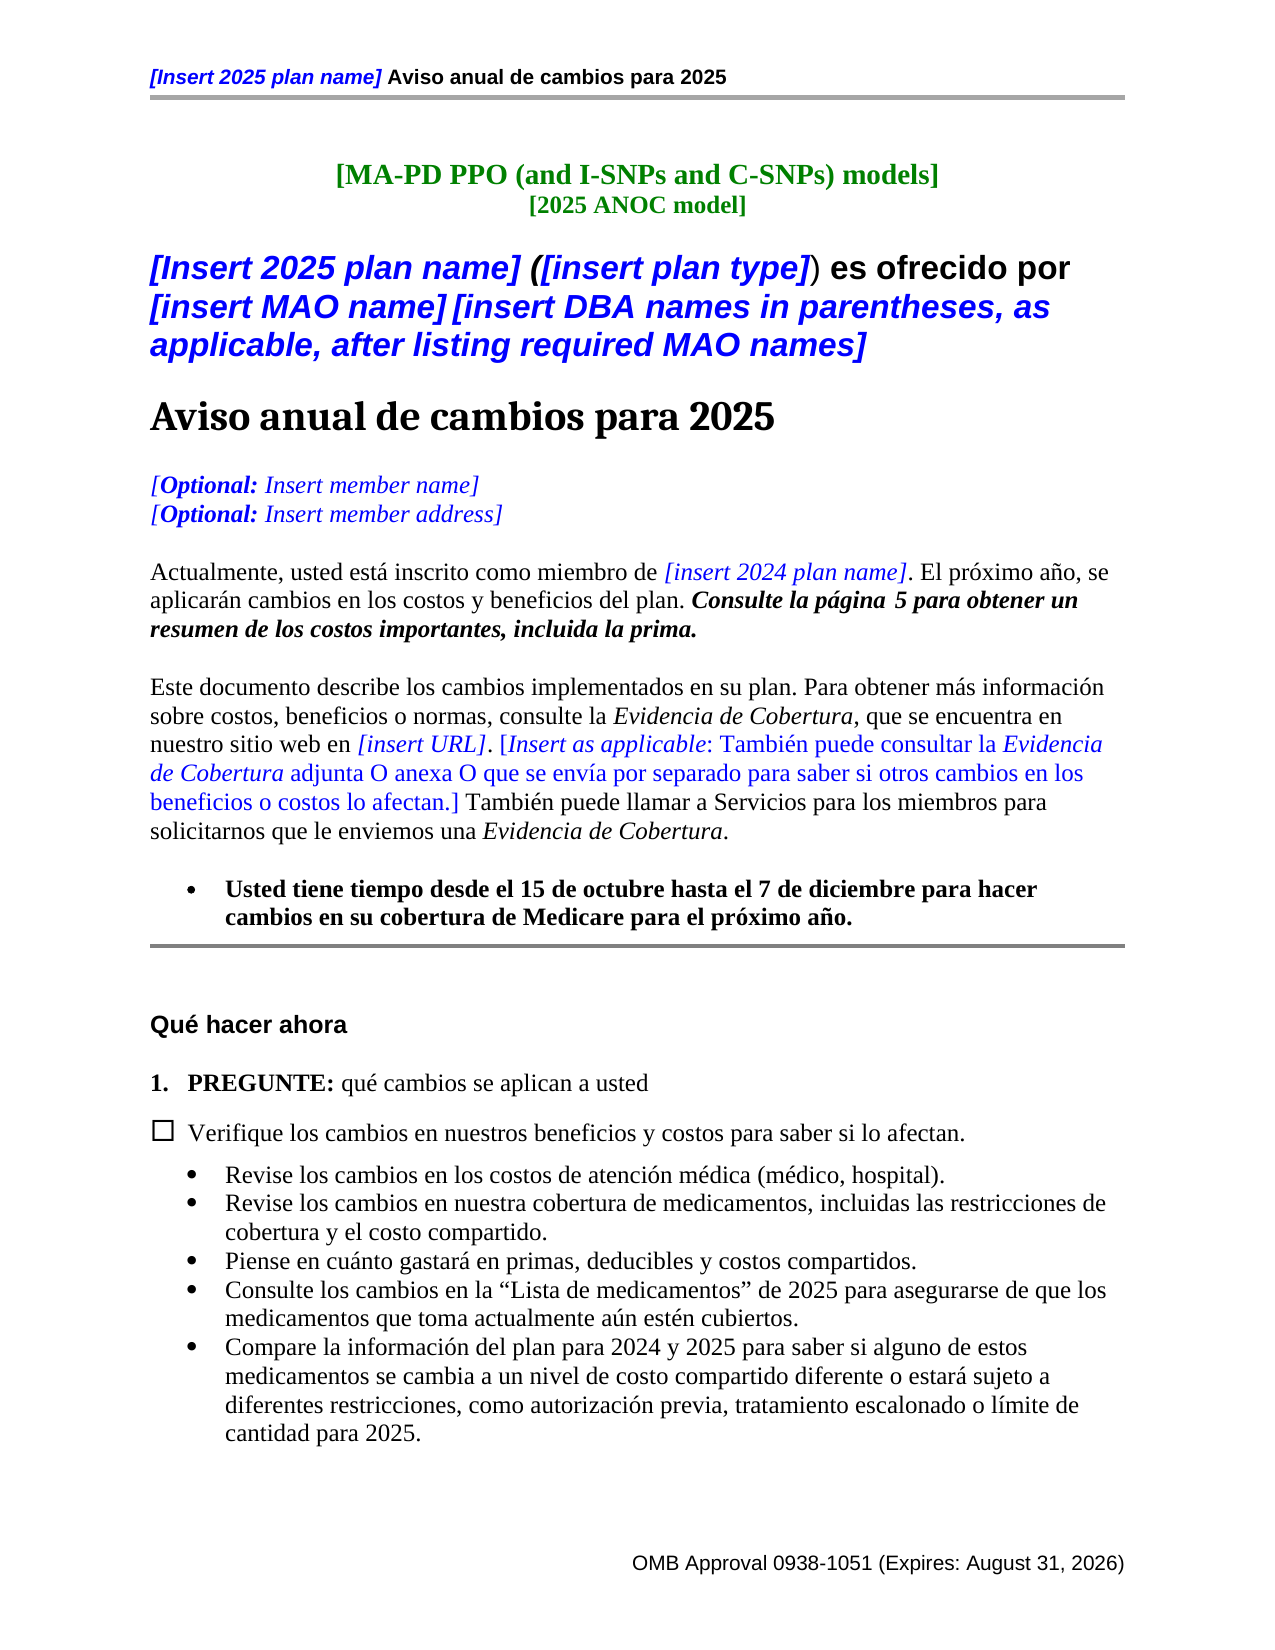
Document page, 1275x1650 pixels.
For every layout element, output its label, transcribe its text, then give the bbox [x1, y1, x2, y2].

text Este documento describe los cambios implementados en su plan. Para obtener más información sobre costos, beneficios o normas, consulte la Evidencia de Cobertura, que se encuentra en nuestro sitio web en [insert URL]. [Insert as applicable: También puede consultar la Evidencia de Cobertura adjunta O anexa O que se envía por separado para saber si otros cambios en los beneficios o costos lo afectan.] También puede llamar a Servicios para los miembros para solicitarnos que le enviemos una Evidencia de Cobertura. [150, 672, 1125, 844]
list Piense en cuánto gastará en primas, deducibles y costos compartidos. [187, 1246, 1125, 1275]
text [MA-PD PPO (and I-SNPs and C-SNPs) models] [2025 ANOC model] [150, 157, 1125, 219]
text Qué hacer ahora [150, 1010, 1125, 1039]
text [Optional: Insert member name] [Optional: Insert member address] [150, 470, 1125, 527]
list Revise los cambios en los costos de atención médica (médico, hospital). [187, 1160, 1125, 1188]
subtitle Aviso anual de cambios para 2025 [150, 393, 1125, 441]
list Consulte los cambios en la “Lista de medicamentos” de 2025 para asegurarse de que los medicamentos que toma actualmente aún estén cubiertos. [187, 1275, 1125, 1332]
text Actualmente, usted está inscrito como miembro de [insert 2024 plan name]. El próximo año, se aplicarán cambios en los costos y beneficios del plan. Consulte la página 5 para obtener un resumen de los costos importantes, incluida la prima. [150, 557, 1125, 643]
list Revise los cambios en nuestra cobertura de medicamentos, incluidas las restricciones de cobertura y el costo compartido. [187, 1188, 1125, 1246]
list Verifique los cambios en nuestros beneficios y costos para saber si lo afectan. [150, 1118, 1050, 1147]
list Usted tiene tiempo desde el 15 de octubre hasta el 7 de diciembre para hacer cambios en su cobertura de Medicare para el próximo año. [187, 874, 1125, 931]
list PREGUNTE: qué cambios se aplican a usted [150, 1068, 1050, 1097]
text [Insert 2025 plan name] ([insert plan type]) es ofrecido por [insert MAO name] [insert DBA names in parentheses, as applicable, after listing required MAO names] [150, 248, 1125, 364]
list Compare la información del plan para 2024 y 2025 para saber si alguno de estos medicamentos se cambia a un nivel de costo compartido diferente o estará sujeto a diferentes restricciones, como autorización previa, tratamiento escalonado o límite de cantidad para 2025. [187, 1332, 1125, 1447]
